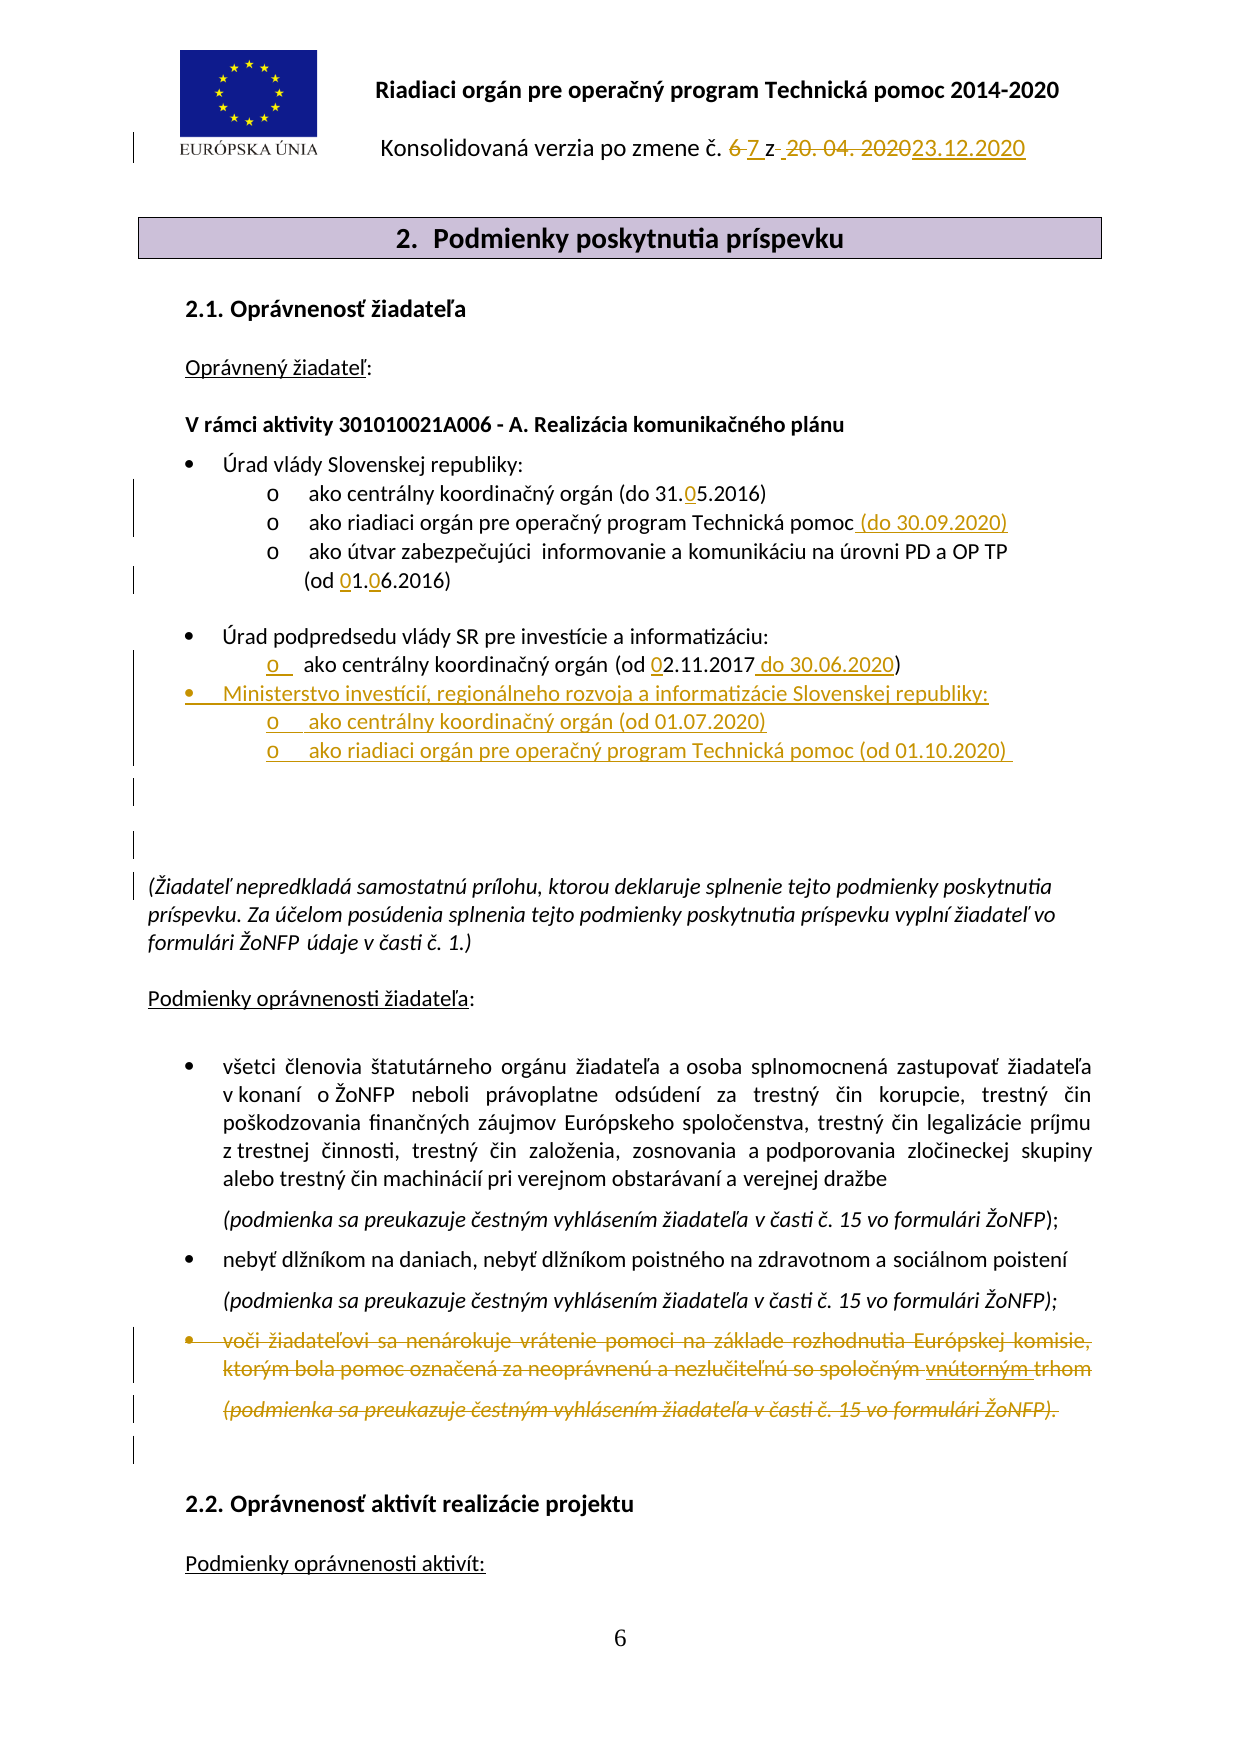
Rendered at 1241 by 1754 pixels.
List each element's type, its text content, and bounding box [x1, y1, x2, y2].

list ako centrálny koordinačný orgán (od 2.11.2017) [266, 650, 1093, 679]
list všetci členovia štatutárneho orgánu žiadateľa a osoba splnomocnená zastupovať žiadateľa v konaní o ŽoNFP neboli právoplatne odsúdení za trestný čin korupcie, trestný čin poškodzovania finančných záujmov Európskeho spoločenstva, trestný čin legalizácie príjmu z trestnej činnosti, trestný čin založenia, zosnovania a podporovania zločineckej skupiny alebo trestný čin machinácií pri verejnom obstarávaní a verejnej dražbe [185, 1052, 1093, 1192]
picture [179, 50, 318, 155]
list Podmienky poskytnutia príspevku [139, 218, 1101, 258]
list Úrad vlády Slovenskej republiky: [185, 451, 1093, 479]
text V rámci aktivity 301010021A006 - A. Realizácia komunikačného plánu [148, 410, 1093, 438]
list Oprávnenosť žiadateľa [185, 293, 1093, 323]
list Oprávnenosť aktivít realizácie projektu [185, 1489, 1093, 1519]
text Oprávnený žiadateľ: [148, 353, 1093, 381]
list ako centrálny koordinačný orgán (do 31.5.2016) [266, 479, 1093, 508]
list nebyť dlžníkom na daniach, nebyť dlžníkom poistného na zdravotnom a sociálnom poistení [185, 1246, 1093, 1273]
list Úrad podpredsedu vlády SR pre investície a informatizáciu: [185, 622, 1093, 650]
text (Žiadateľ nepredkladá samostatnú prílohu, ktorou deklaruje splnenie tejto podmienky poskytnutia príspevku. Za účelom posúdenia splnenia tejto podmienky poskytnutia príspevku vyplní žiadateľ vo formulári ŽoNFP údaje v časti č. 1.) [148, 872, 1093, 956]
list (podmienka sa preukazuje čestným vyhlásením žiadateľa v časti č. 15 vo formulári ŽoNFP); [223, 1286, 1093, 1314]
list Podmienky oprávnenosti žiadateľa: [148, 984, 1093, 1012]
list ako riadiaci orgán pre operačný program Technická pomoc [266, 508, 1093, 537]
list (podmienka sa preukazuje čestným vyhlásením žiadateľa v časti č. 15 vo formulári ŽoNFP); [223, 1205, 1093, 1233]
list ako útvar zabezpečujúci informovanie a komunikáciu na úrovni PD a OP TP [266, 537, 1093, 566]
list (od 1.6.2016) [303, 566, 1093, 594]
list Podmienky oprávnenosti aktivít: [185, 1549, 1093, 1577]
